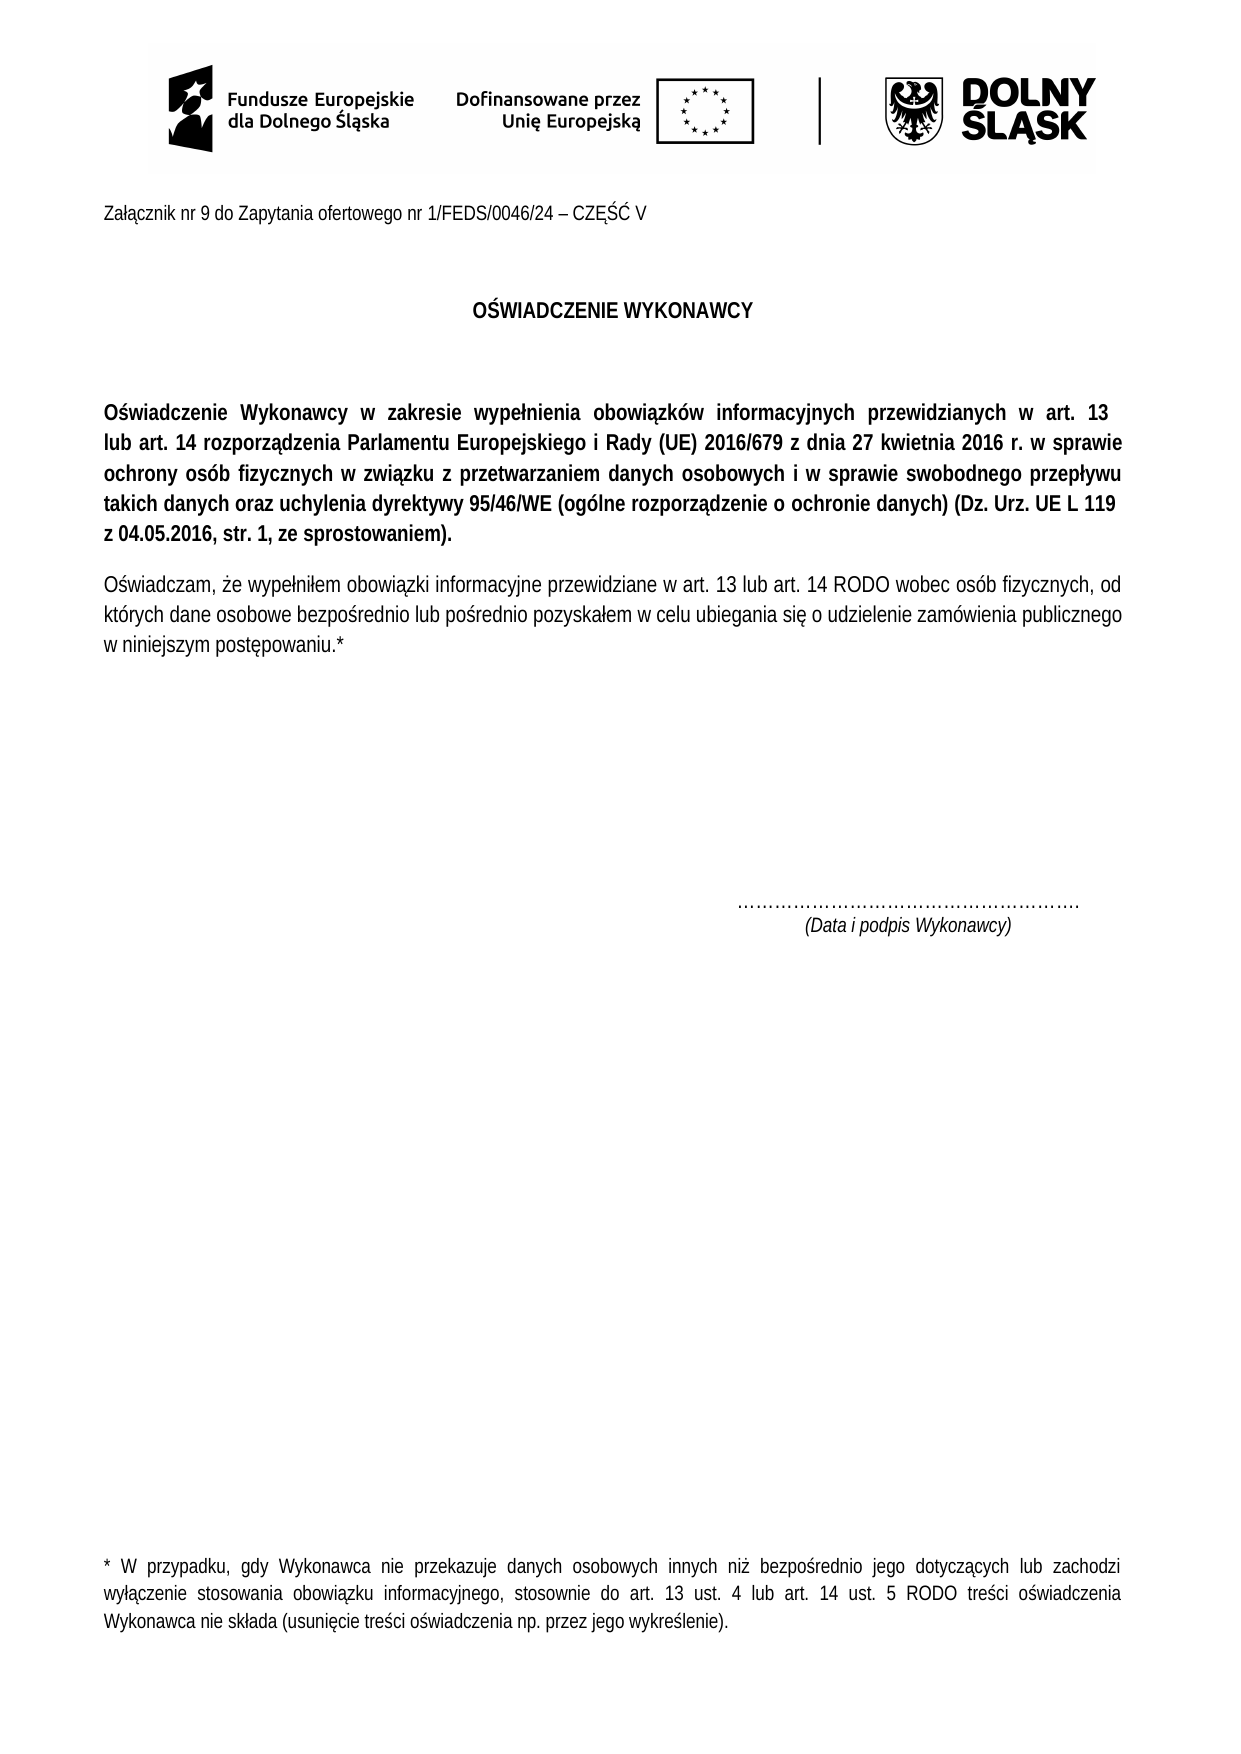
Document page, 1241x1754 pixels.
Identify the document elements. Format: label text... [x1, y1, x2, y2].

text * W przypadku, gdy Wykonawca nie przekazuje danych osobowych innych niż bezpośrednio jego dotyczących lub zachodzi wyłączenie stosowania obowiązku informacyjnego, stosownie do art. 13 ust. 4 lub art. 14 ust. 5 RODO treści oświadczenia Wykonawca nie składa (usunięcie treści oświadczenia np. przez jego wykreślenie). [103, 1554, 1122, 1633]
text Załącznik nr 9 do Zapytania ofertowego nr 1/FEDS/0046/24 – CZĘŚĆ V [103, 200, 1122, 224]
text ………………………………………………. [694, 887, 1122, 913]
picture [147, 43, 1096, 174]
text Oświadczam, że wypełniłem obowiązki informacyjne przewidziane w art. 13 lub art. 14 RODO wobec osób fizycznych, od których dane osobowe bezpośrednio lub pośrednio pozyskałem w celu ubiegania się o udzielenie zamówienia publicznego w niniejszym postępowaniu.* [103, 571, 1122, 658]
text OŚWIADCZENIE WYKONAWCY [103, 297, 1122, 323]
text (Data i podpis Wykonawcy) [694, 913, 1122, 937]
text Oświadczenie Wykonawcy w zakresie wypełnienia obowiązków informacyjnych przewidzianych w art. 13 lub art. 14 rozporządzenia Parlamentu Europejskiego i Rady (UE) 2016/679 z dnia 27 kwietnia 2016 r. w sprawie ochrony osób fizycznych w związku z przetwarzaniem danych osobowych i w sprawie swobodnego przepływu takich danych oraz uchylenia dyrektywy 95/46/WE (ogólne rozporządzenie o ochronie danych) (Dz. Urz. UE L 119 z 04.05.2016, str. 1, ze sprostowaniem). [103, 399, 1122, 546]
